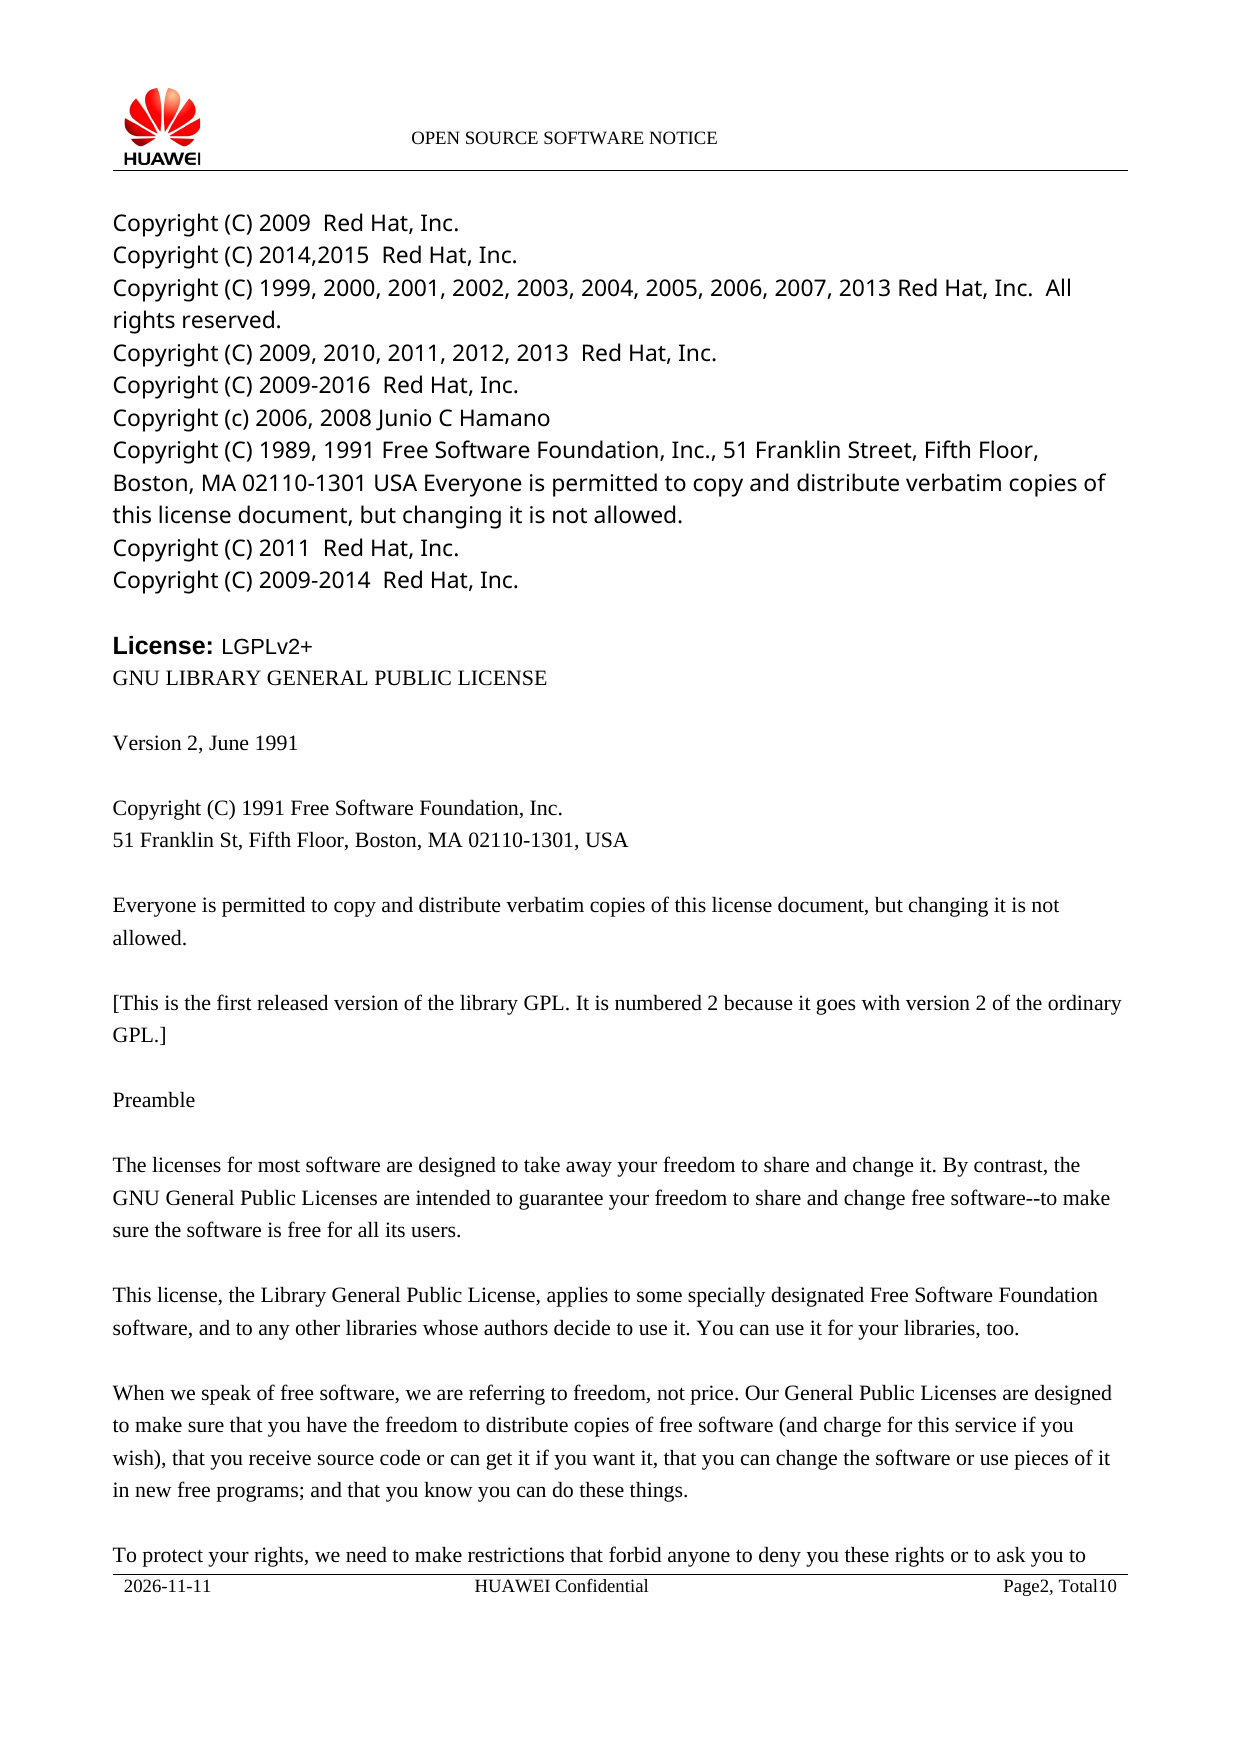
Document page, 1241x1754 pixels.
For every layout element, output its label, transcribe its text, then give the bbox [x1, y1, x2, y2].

picture [124, 88, 201, 165]
text License: LGPLv2+ [112, 629, 1128, 661]
